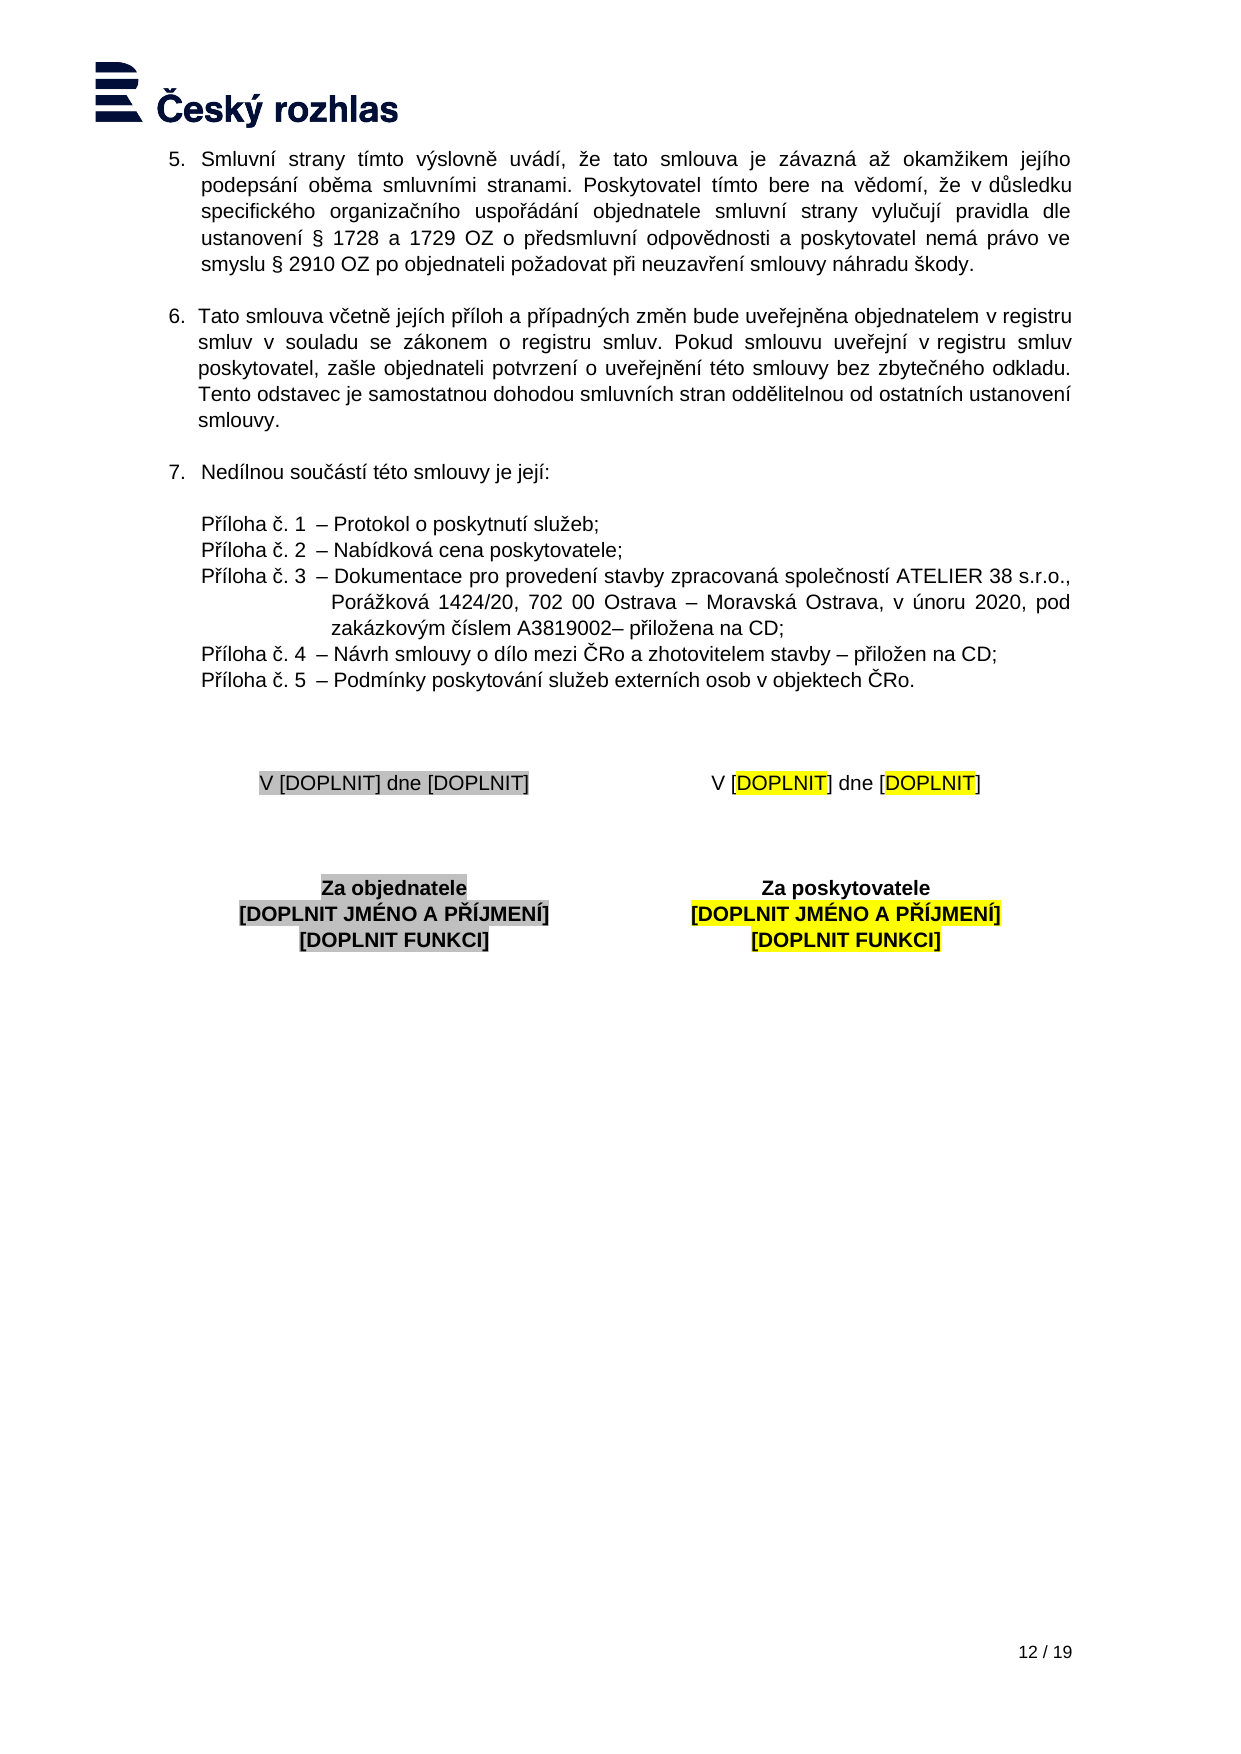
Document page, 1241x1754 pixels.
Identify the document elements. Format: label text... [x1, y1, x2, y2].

table_header V [DOPLNIT] dne [DOPLNIT] [168, 770, 620, 796]
list Příloha č. 4 – Návrh smlouvy o dílo mezi ČRo a zhotovitelem stavby – přiložen na CD; [201, 641, 1072, 667]
picture [95, 62, 398, 128]
subtitle Příloha č. 1 – Protokol o poskytnutí služeb; [201, 511, 1072, 537]
table_cell Za poskytovatele [DOPLNIT JMÉNO A PŘÍJMENÍ] [DOPLNIT FUNKCI] [620, 796, 1072, 952]
list Tato smlouva včetně jejích příloh a případných změn bude uveřejněna objednatelem v registru smluv v souladu se zákonem o registru smluv. Pokud smlouvu uveřejní v registru smluv poskytovatel, zašle objednateli potvrzení o uveřejnění této smlouvy bez zbytečného odkladu. Tento odstavec je samostatnou dohodou smluvních stran oddělitelnou od ostatních ustanovení smlouvy. [168, 302, 1072, 432]
list Nedílnou součástí této smlouvy je její: [168, 458, 1072, 484]
list Příloha č. 5 – Podmínky poskytování služeb externích osob v objektech ČRo. [198, 667, 1072, 693]
list Smluvní strany tímto výslovně uvádí, že tato smlouva je závazná až okamžikem jejího podepsání oběma smluvními stranami. Poskytovatel tímto bere na vědomí, že v důsledku specifického organizačního uspořádání objednatele smluvní strany vylučují pravidla dle ustanovení § 1728 a 1729 OZ o předsmluvní odpovědnosti a poskytovatel nemá právo ve smyslu § 2910 OZ po objednateli požadovat při neuzavření smlouvy náhradu škody. [168, 146, 1072, 276]
table_cell Za objednatele [DOPLNIT JMÉNO A PŘÍJMENÍ] [DOPLNIT FUNKCI] [168, 796, 620, 952]
list Příloha č. 2 – Nabídková cena poskytovatele; [201, 537, 1072, 563]
table_header V [DOPLNIT] dne [DOPLNIT] [620, 770, 1072, 796]
list Příloha č. 3 – Dokumentace pro provedení stavby zpracovaná společností ATELIER 38 s.r.o., Porážková 1424/20, 702 00 Ostrava – Moravská Ostrava, v únoru 2020, pod zakázkovým číslem A3819002– přiložena na CD; [201, 563, 1072, 641]
